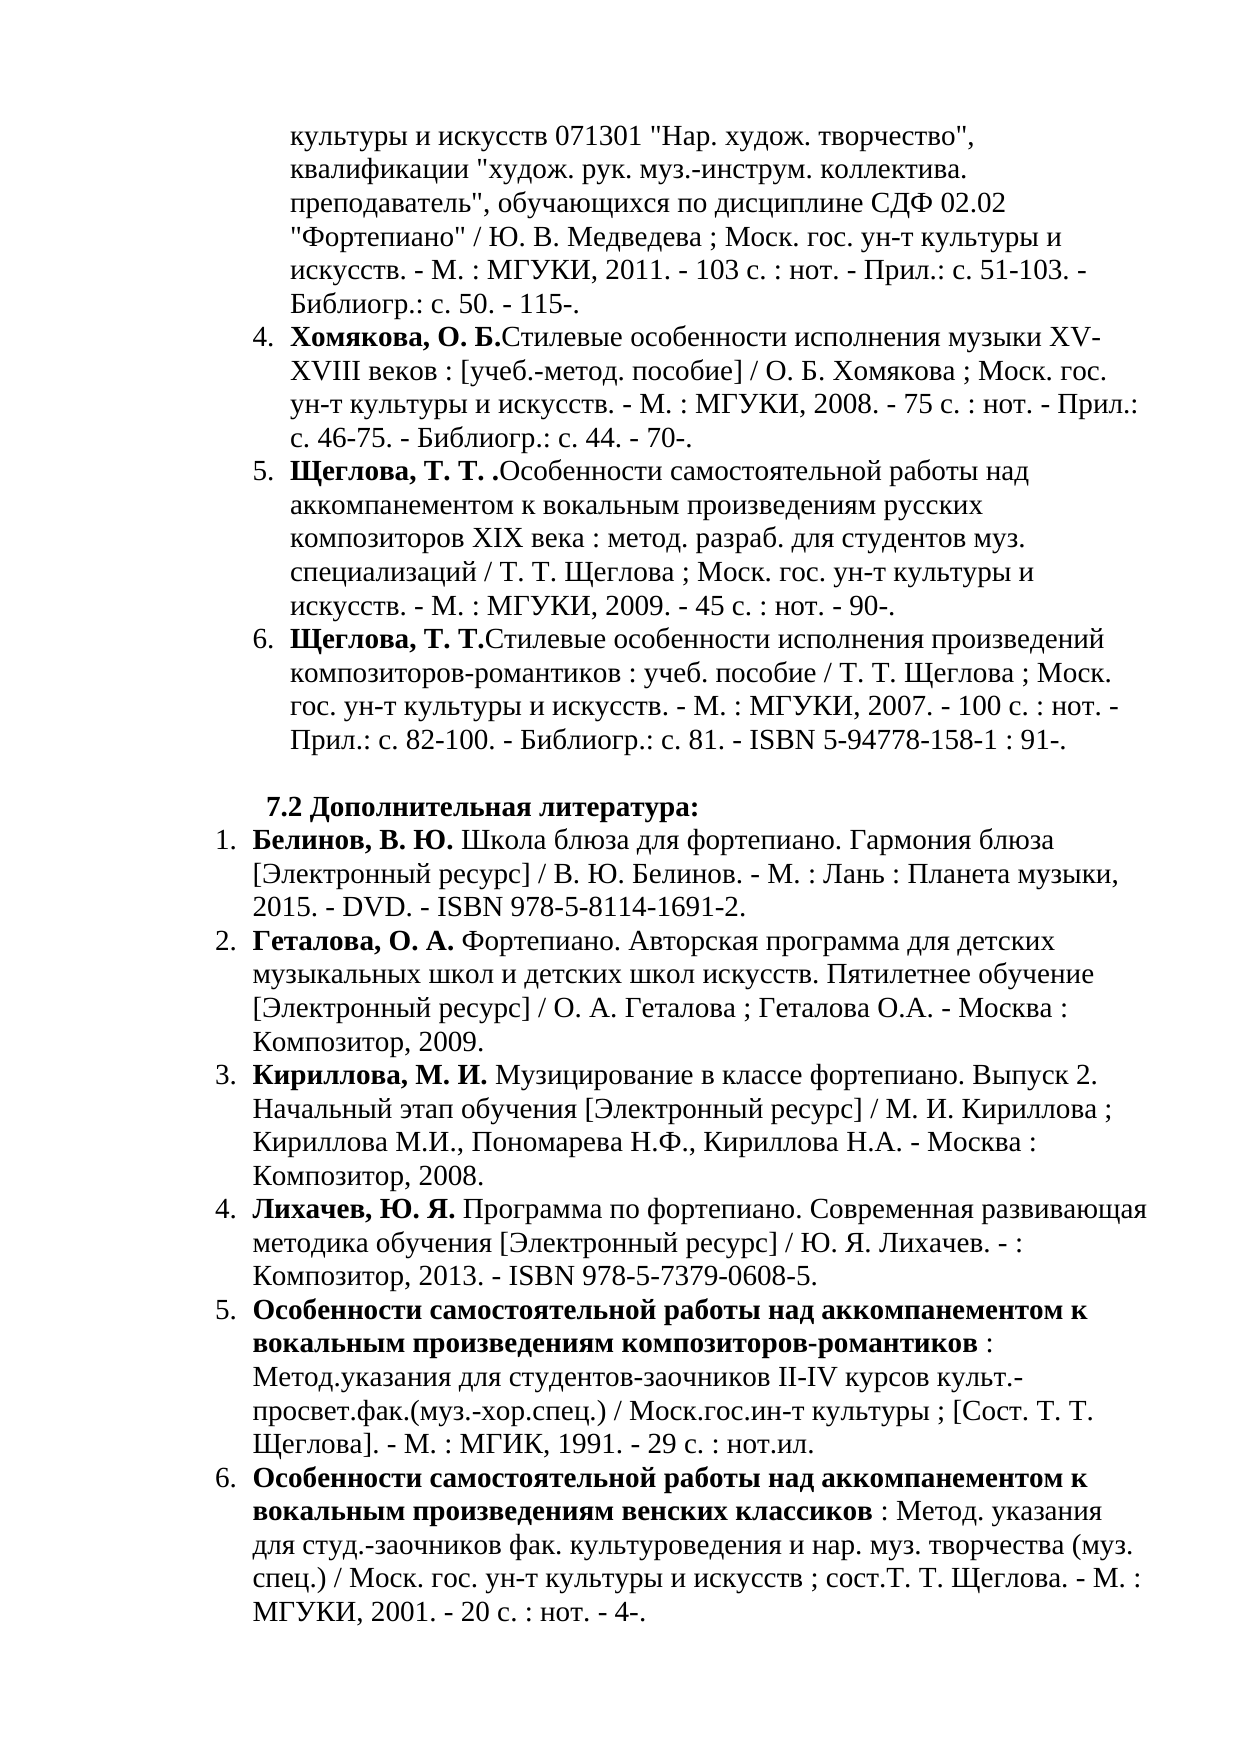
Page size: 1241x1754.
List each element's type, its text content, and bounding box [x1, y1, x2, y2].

list Особенности самостоятельной работы над аккомпанементом к вокальным произведениям композиторов-романтиков : Метод.указания для студентов-заочников II-IV курсов культ.-просвет.фак.(муз.-хор.спец.) / Моск.гос.ин-т культуры ; [Сост. Т. Т. Щеглова]. - М. : МГИК, 1991. - 29 с. : нот.ил. [215, 1292, 1152, 1460]
list Особенности самостоятельной работы над аккомпанементом к вокальным произведениям венских классиков : Метод. указания для студ.-заочников фак. культуроведения и нар. муз. творчества (муз. спец.) / Моск. гос. ун-т культуры и искусств ; сост.Т. Т. Щеглова. - М. : МГУКИ, 2001. - 20 с. : нот. - 4-. [215, 1460, 1152, 1627]
list Геталова, О. А. Фортепиано. Авторская программа для детских музыкальных школ и детских школ искусств. Пятилетнее обучение [Электронный ресурс] / О. А. Геталова ; Геталова О.А. - Москва : Композитор, 2009. [215, 923, 1152, 1057]
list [252, 118, 1152, 319]
list Щеглова, Т. Т.Стилевые особенности исполнения произведений композиторов-романтиков : учеб. пособие / Т. Т. Щеглова ; Моск. гос. ун-т культуры и искусств. - М. : МГУКИ, 2007. - 100 с. : нот. - Прил.: с. 82-100. - Библиогр.: с. 81. - ISBN 5-94778-158-1 : 91-. [252, 621, 1152, 755]
list Лихачев, Ю. Я. Программа по фортепиано. Современная развивающая методика обучения [Электронный ресурс] / Ю. Я. Лихачев. - : Композитор, 2013. - ISBN 978-5-7379-0608-5. [215, 1191, 1152, 1292]
text 7.2 Дополнительная литература: [177, 789, 1152, 822]
list Кириллова, М. И. Музицирование в классе фортепиано. Выпуск 2. Начальный этап обучения [Электронный ресурс] / М. И. Кириллова ; Кириллова М.И., Пономарева Н.Ф., Кириллова Н.А. - Москва : Композитор, 2008. [215, 1057, 1152, 1191]
list Хомякова, О. Б.Стилевые особенности исполнения музыки XV-XVIII веков : [учеб.-метод. пособие] / О. Б. Хомякова ; Моск. гос. ун-т культуры и искусств. - М. : МГУКИ, 2008. - 75 с. : нот. - Прил.: с. 46-75. - Библиогр.: с. 44. - 70-. [252, 319, 1152, 453]
list Белинов, В. Ю. Школа блюза для фортепиано. Гармония блюза [Электронный ресурс] / В. Ю. Белинов. - М. : Лань : Планета музыки, 2015. - DVD. - ISBN 978-5-8114-1691-2. [215, 822, 1152, 923]
list Щеглова, Т. Т. .Особенности самостоятельной работы над аккомпанементом к вокальным произведениям русских композиторов ХIХ века : метод. разраб. для студентов муз. специализаций / Т. Т. Щеглова ; Моск. гос. ун-т культуры и искусств. - М. : МГУКИ, 2009. - 45 с. : нот. - 90-. [252, 453, 1152, 621]
